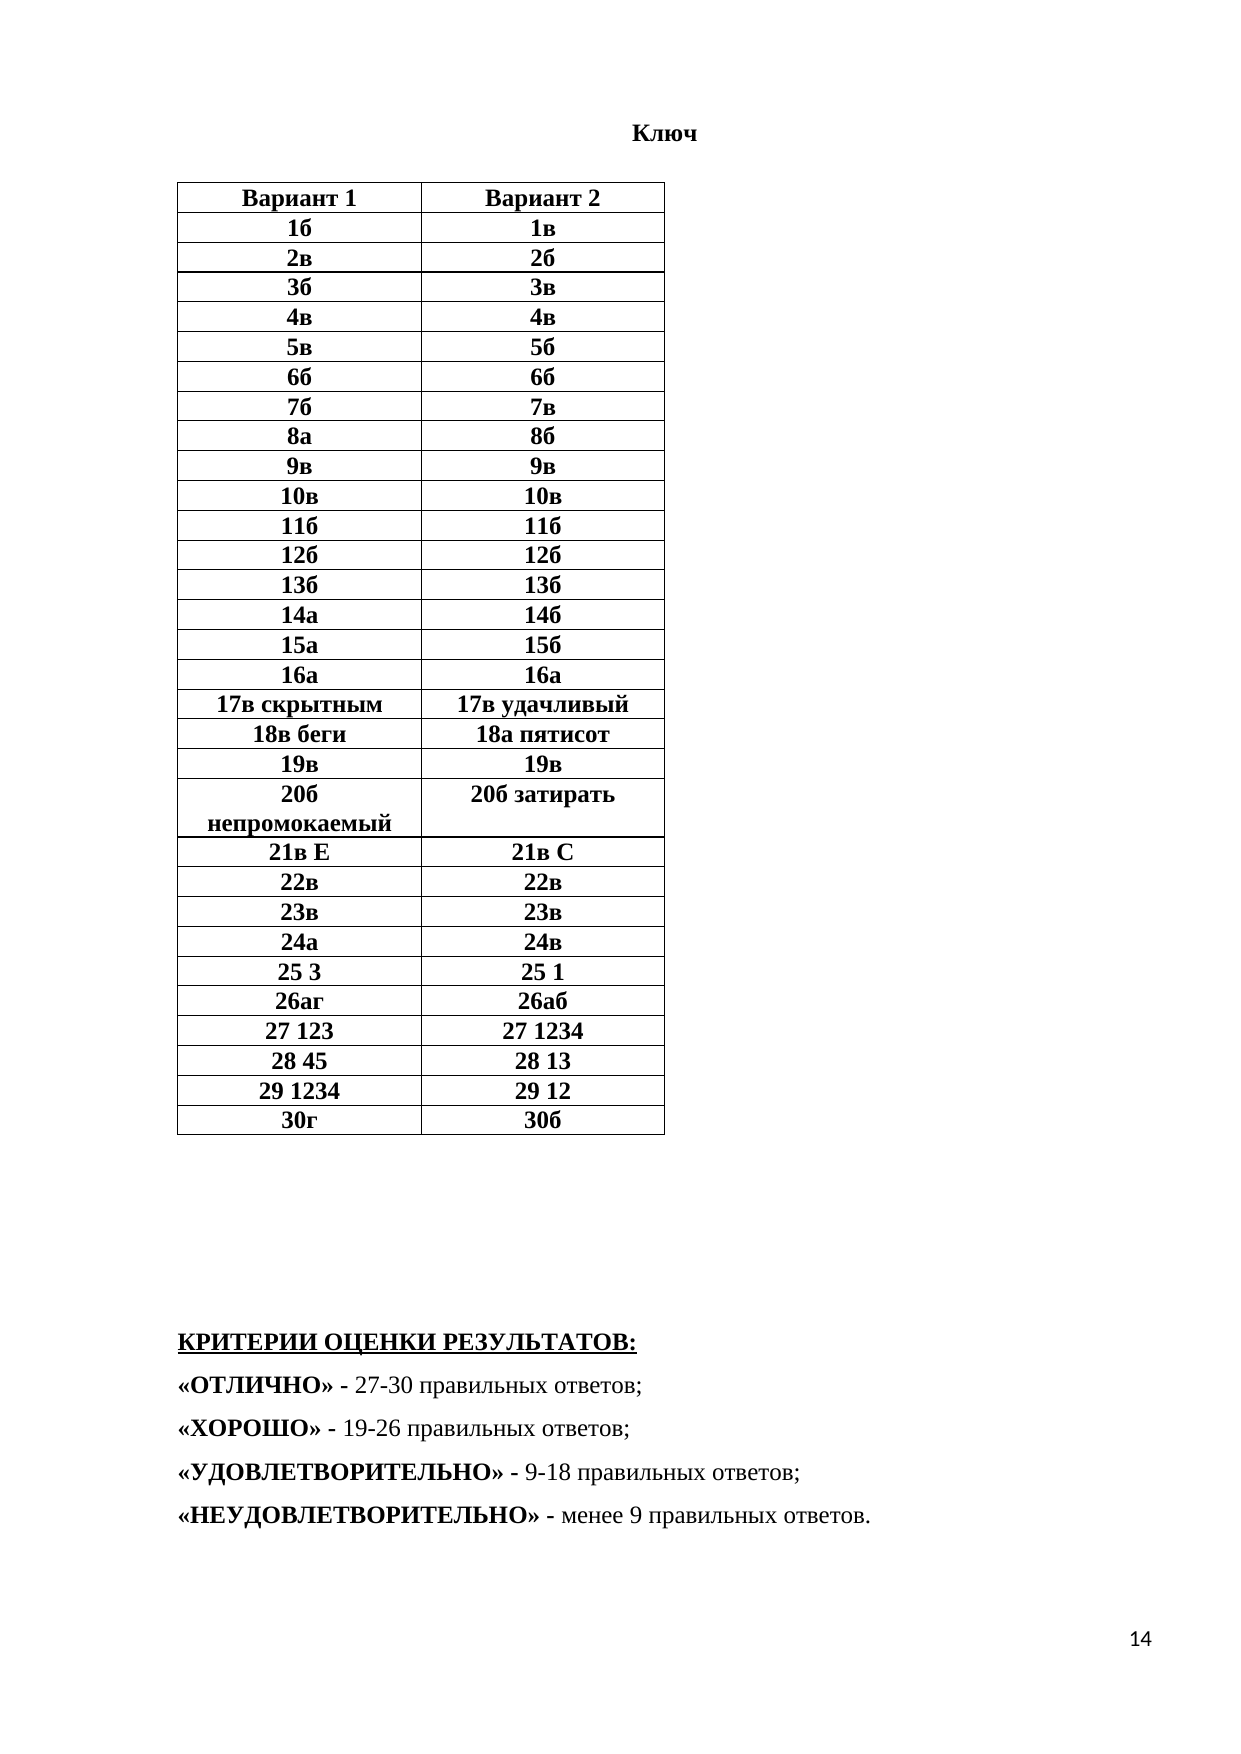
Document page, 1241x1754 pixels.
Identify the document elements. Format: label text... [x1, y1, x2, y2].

text КРИТЕРИИ ОЦЕНКИ РЕЗУЛЬТАТОВ: [177, 1327, 1152, 1356]
table_cell 7б [178, 392, 421, 420]
table_cell 18в беги [178, 719, 421, 748]
table_cell 29 12 [422, 1076, 664, 1104]
table_cell 17в удачливый [422, 690, 664, 718]
table_cell 22в [178, 867, 421, 896]
table_cell 9в [178, 451, 421, 480]
text «УДОВЛЕТВОРИТЕЛЬНО» - 9-18 правильных ответов; [177, 1457, 1152, 1485]
table_cell 21в Е [178, 838, 421, 866]
table_cell 24в [422, 927, 664, 956]
table_cell 10в [178, 481, 421, 510]
table_cell 21в С [422, 838, 664, 866]
table_cell 25 1 [422, 957, 664, 985]
table_cell 13б [178, 570, 421, 599]
table_cell 13б [422, 570, 664, 599]
text «ОТЛИЧНО» - 27-30 правильных ответов; [177, 1370, 1152, 1399]
table_cell 28 45 [178, 1046, 421, 1075]
table_header Вариант 2 [422, 183, 664, 212]
table_cell 27 123 [178, 1016, 421, 1045]
table_cell 16а [178, 660, 421, 688]
table_cell 3б [178, 273, 421, 301]
table_cell 3в [422, 273, 664, 301]
table_cell 19в [422, 749, 664, 778]
table_cell 1в [422, 213, 664, 242]
text Ключ [177, 118, 1152, 147]
table_cell 22в [422, 867, 664, 896]
table_cell 14б [422, 600, 664, 629]
table_cell 4в [422, 302, 664, 331]
table_cell 15а [178, 630, 421, 659]
table_cell 25 3 [178, 957, 421, 985]
table_cell 30г [178, 1106, 421, 1134]
table_cell 2в [178, 243, 421, 271]
table_cell 9в [422, 451, 664, 480]
table_cell 5б [422, 332, 664, 361]
table_cell 29 1234 [178, 1076, 421, 1104]
table_cell 6б [178, 362, 421, 391]
table_cell 27 1234 [422, 1016, 664, 1045]
table_header Вариант 1 [178, 183, 421, 212]
table_cell 8б [422, 421, 664, 450]
table_cell 14а [178, 600, 421, 629]
table_cell 20б непромокаемый [178, 779, 421, 836]
table_cell 12б [178, 541, 421, 569]
text «ХОРОШО» - 19-26 правильных ответов; [177, 1413, 1152, 1442]
table_cell 23в [422, 897, 664, 926]
table_cell 12б [422, 541, 664, 569]
table_cell 11б [422, 511, 664, 539]
table_cell 2б [422, 243, 664, 271]
table_cell 8а [178, 421, 421, 450]
text «НЕУДОВЛЕТВОРИТЕЛЬНО» - менее 9 правильных ответов. [177, 1500, 1152, 1528]
table_cell 19в [178, 749, 421, 778]
table_cell 6б [422, 362, 664, 391]
table_cell 11б [178, 511, 421, 539]
table_cell 10в [422, 481, 664, 510]
table_cell 7в [422, 392, 664, 420]
table_cell 17в скрытным [178, 690, 421, 718]
table_cell 26аг [178, 986, 421, 1015]
table_cell 18а пятисот [422, 719, 664, 748]
table_cell 24а [178, 927, 421, 956]
table_cell 30б [422, 1106, 664, 1134]
table_cell 20б затирать [422, 779, 664, 836]
table_cell 5в [178, 332, 421, 361]
table_cell 28 13 [422, 1046, 664, 1075]
table_cell 4в [178, 302, 421, 331]
table_cell 1б [178, 213, 421, 242]
table_cell 15б [422, 630, 664, 659]
table_cell 16а [422, 660, 664, 688]
table_cell 23в [178, 897, 421, 926]
table_cell 26аб [422, 986, 664, 1015]
